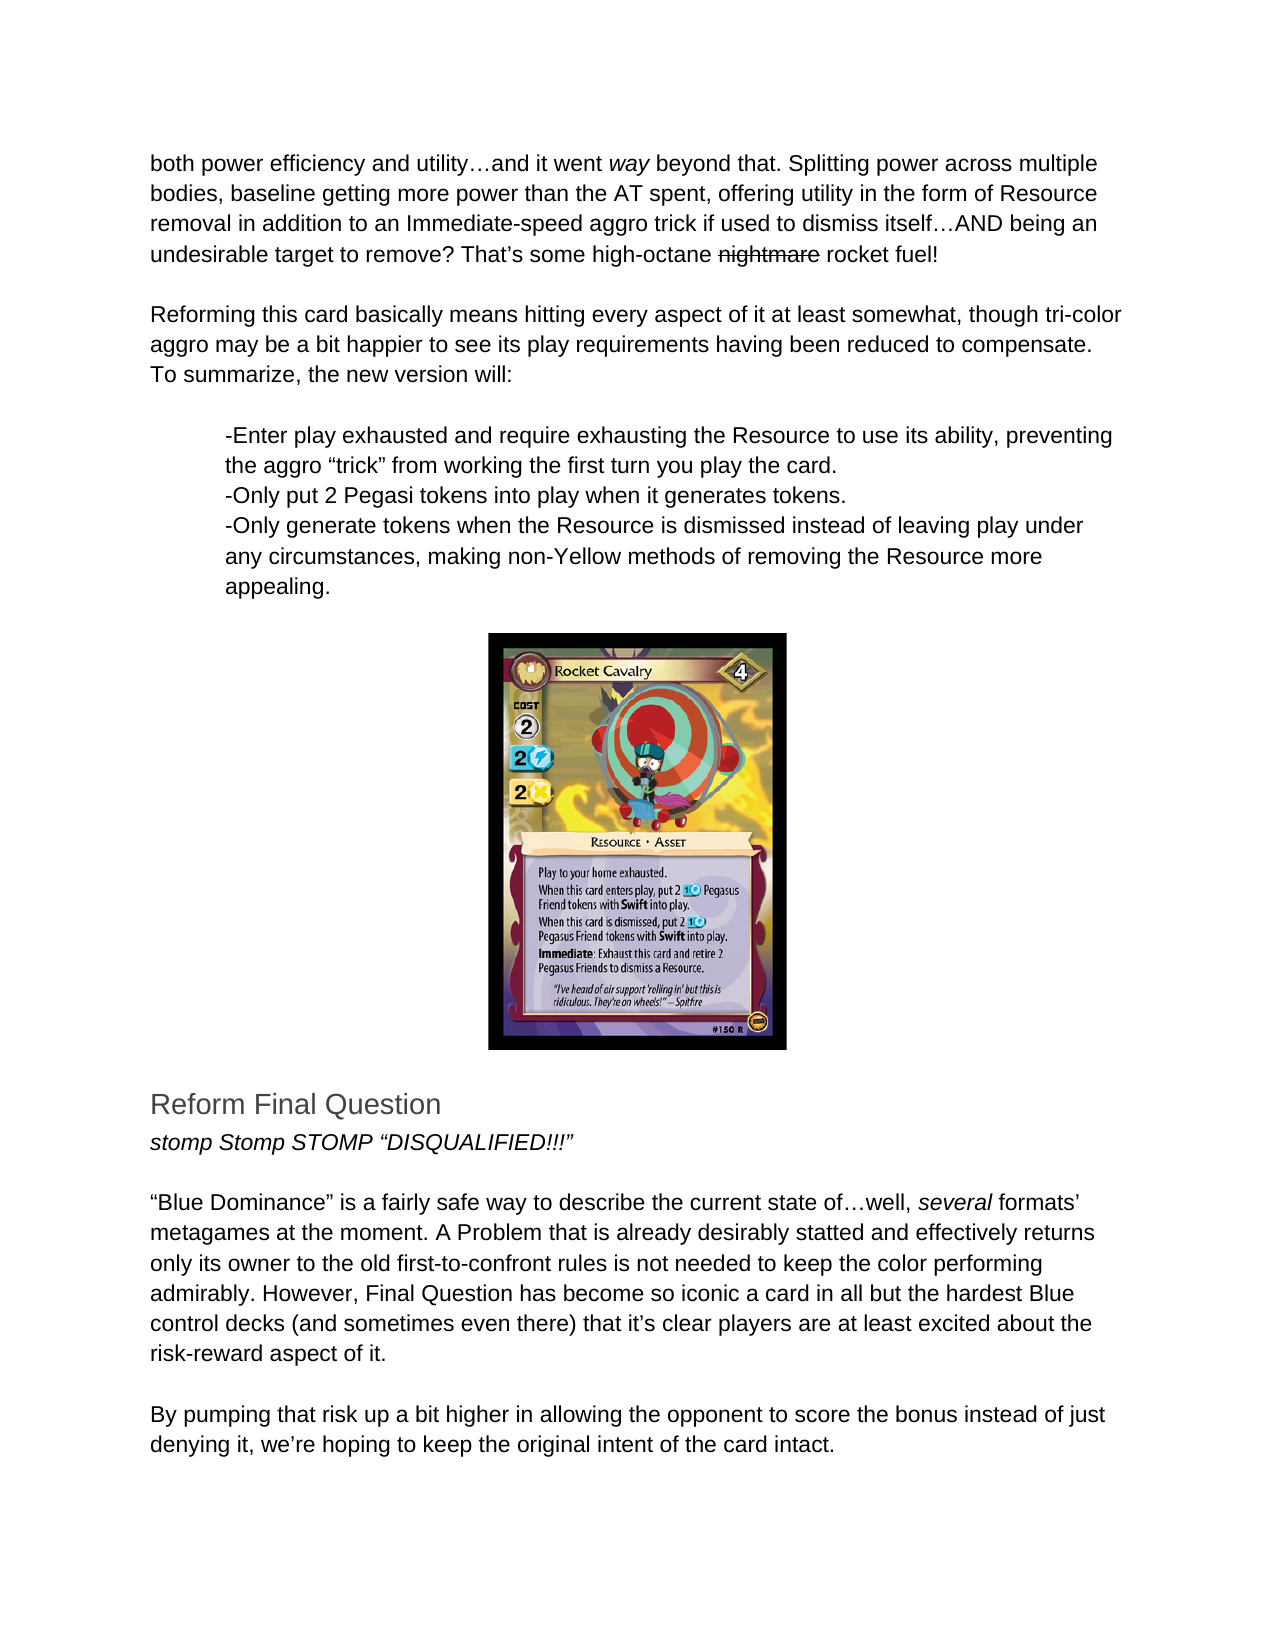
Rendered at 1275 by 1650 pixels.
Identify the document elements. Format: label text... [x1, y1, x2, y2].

text By pumping that risk up a bit higher in allowing the opponent to score the bonus instead of just denying it, we’re hoping to keep the original intent of the card intact. [150, 1401, 1125, 1457]
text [150, 150, 1125, 418]
text stomp Stomp STOMP “DISQUALIFIED!!!” [150, 1129, 1125, 1155]
text -Enter play exhausted and require exhausting the Resource to use its ability, preventing the aggro “trick” from working the first turn you play the card. -Only put 2 Pegasi tokens into play when it generates tokens. -Only generate tokens when the Resource is dismissed instead of leaving play under any circumstances, making non-Yellow methods of removing the Resource more appealing. [225, 422, 1125, 599]
picture [488, 633, 787, 1050]
subtitle Reform Final Question [150, 1087, 1125, 1120]
text “Blue Dominance” is a fairly safe way to describe the current state of…well, several formats’ metagames at the moment. A Problem that is already desirably statted and effectively returns only its owner to the old first-to-confront rules is not needed to keep the color performing admirably. However, Final Question has become so iconic a card in all but the hardest Blue control decks (and sometimes even there) that it’s clear players are at least excited about the risk-reward aspect of it. [150, 1189, 1125, 1367]
